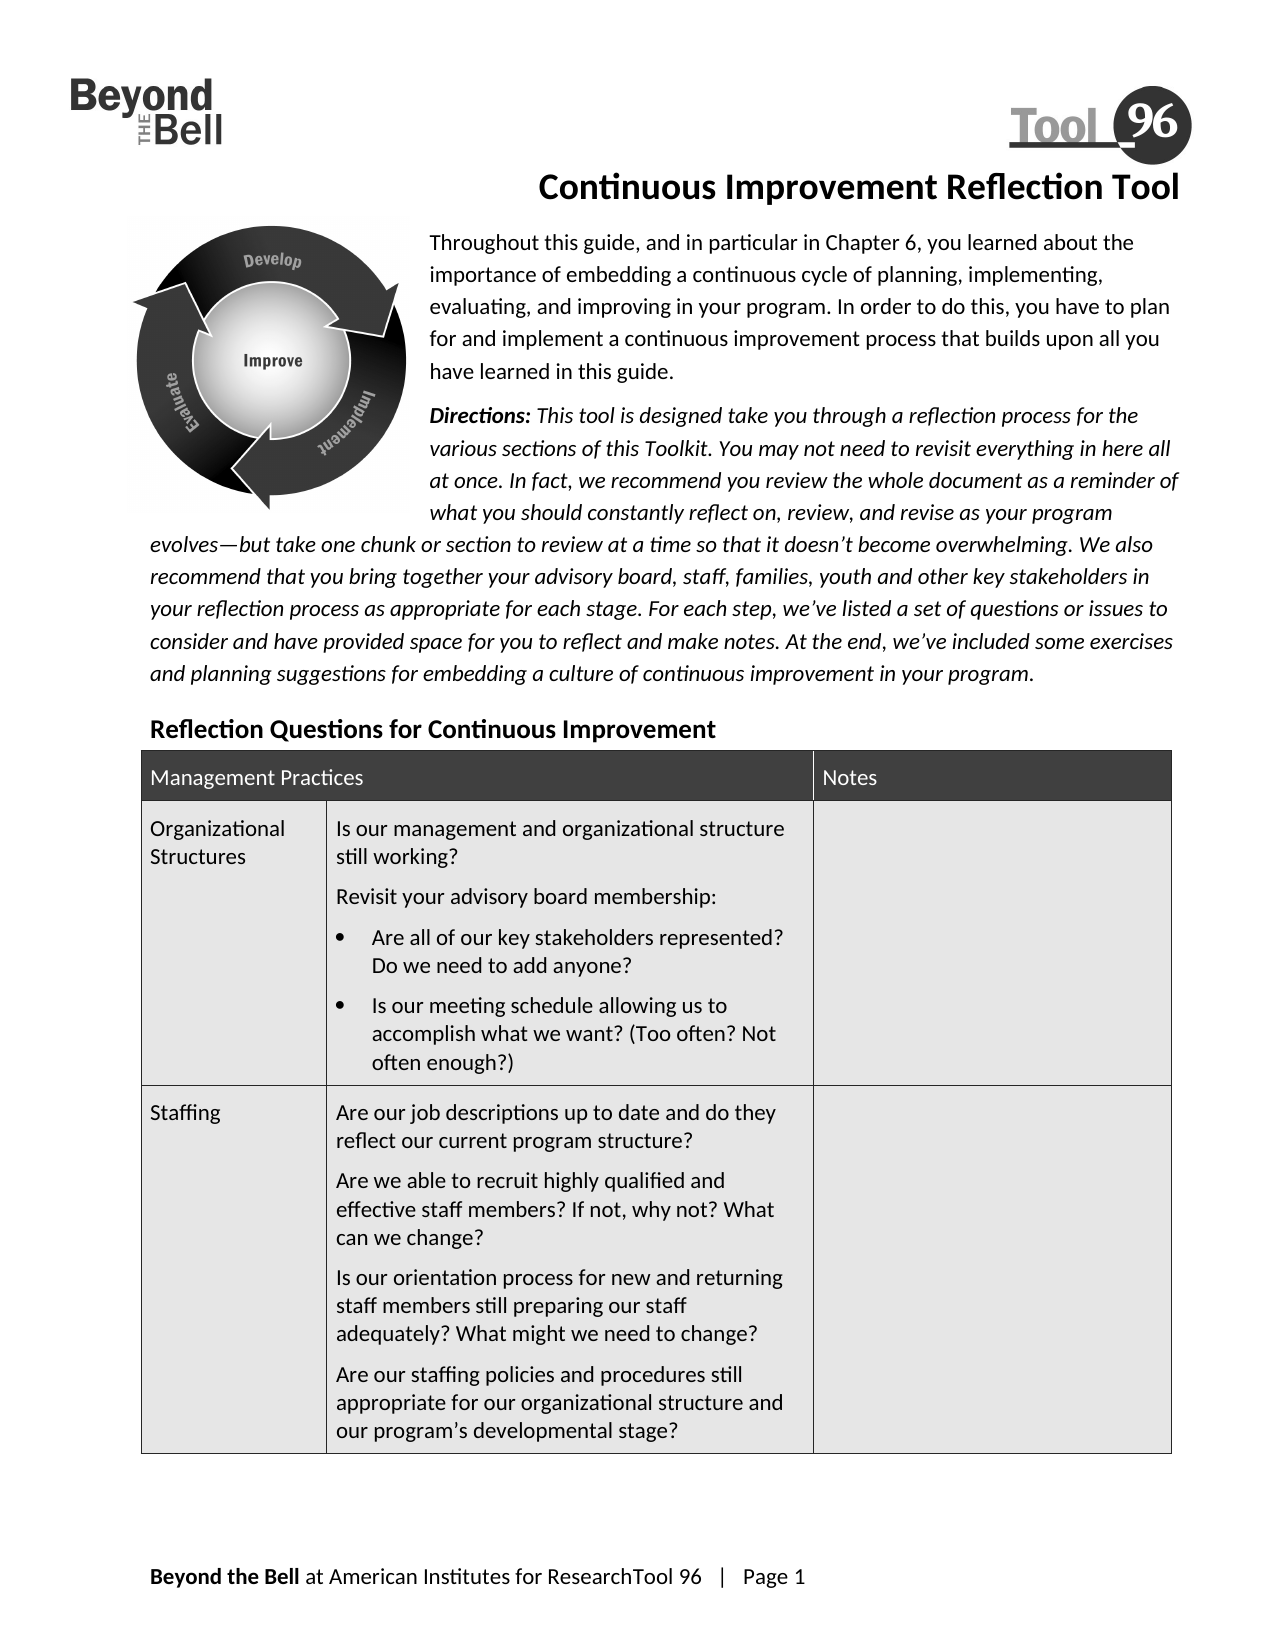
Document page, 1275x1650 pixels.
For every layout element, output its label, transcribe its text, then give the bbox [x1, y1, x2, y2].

table_header Management Practices [142, 751, 813, 800]
table_cell [814, 801, 1171, 1084]
table_cell [814, 1086, 1171, 1453]
table_cell Organizational Structures [142, 801, 326, 1084]
table_cell Are our job descriptions up to date and do they reflect our current program structure? Are we able to recruit highly qualified and effective staff members? If not, why not? What can we change? Is our orientation process for new and returning staff members still preparing our staff adequately? What might we need to change? Are our staffing policies and procedures still appropriate for our organizational structure and our program’s developmental stage? [327, 1086, 813, 1453]
text Throughout this guide, and in particular in Chapter 6, you learned about the importance of embedding a continuous cycle of planning, implementing, evaluating, and improving in your program. In order to do this, you have to plan for and implement a continuous improvement process that builds upon all you have learned in this guide. [411, 228, 1181, 385]
text 96 [150, 93, 1181, 150]
picture [127, 216, 411, 513]
table_header Notes [814, 751, 1171, 800]
text Directions: This tool is designed take you through a reflection process for the various sections of this Toolkit. You may not need to revisit everything in here all at once. In fact, we recommend you review the whole document as a reminder of what you should constantly reflect on, review, and revise as your program evolves—but take one chunk or section to review at a time so that it doesn’t become overwhelming. We also recommend that you bring together your advisory board, staff, families, youth and other key stakeholders in your reflection process as appropriate for each stage. For each step, we’ve listed a set of questions or issues to consider and have provided space for you to reflect and make notes. At the end, we’ve included some exercises and planning suggestions for embedding a culture of continuous improvement in your program. [150, 401, 1181, 687]
table_cell Is our management and organizational structure still working? Revisit your advisory board membership: Are all of our key stakeholders represented? Do we need to add anyone? Is our meeting schedule allowing us to accomplish what we want? (Too often? Not often enough?) [327, 801, 813, 1084]
table_cell Staffing [142, 1086, 326, 1453]
subtitle Reflection Questions for Continuous Improvement [150, 712, 1181, 745]
subtitle Continuous Improvement Reflection Tool [150, 163, 1181, 209]
picture [0, 6, 1269, 169]
